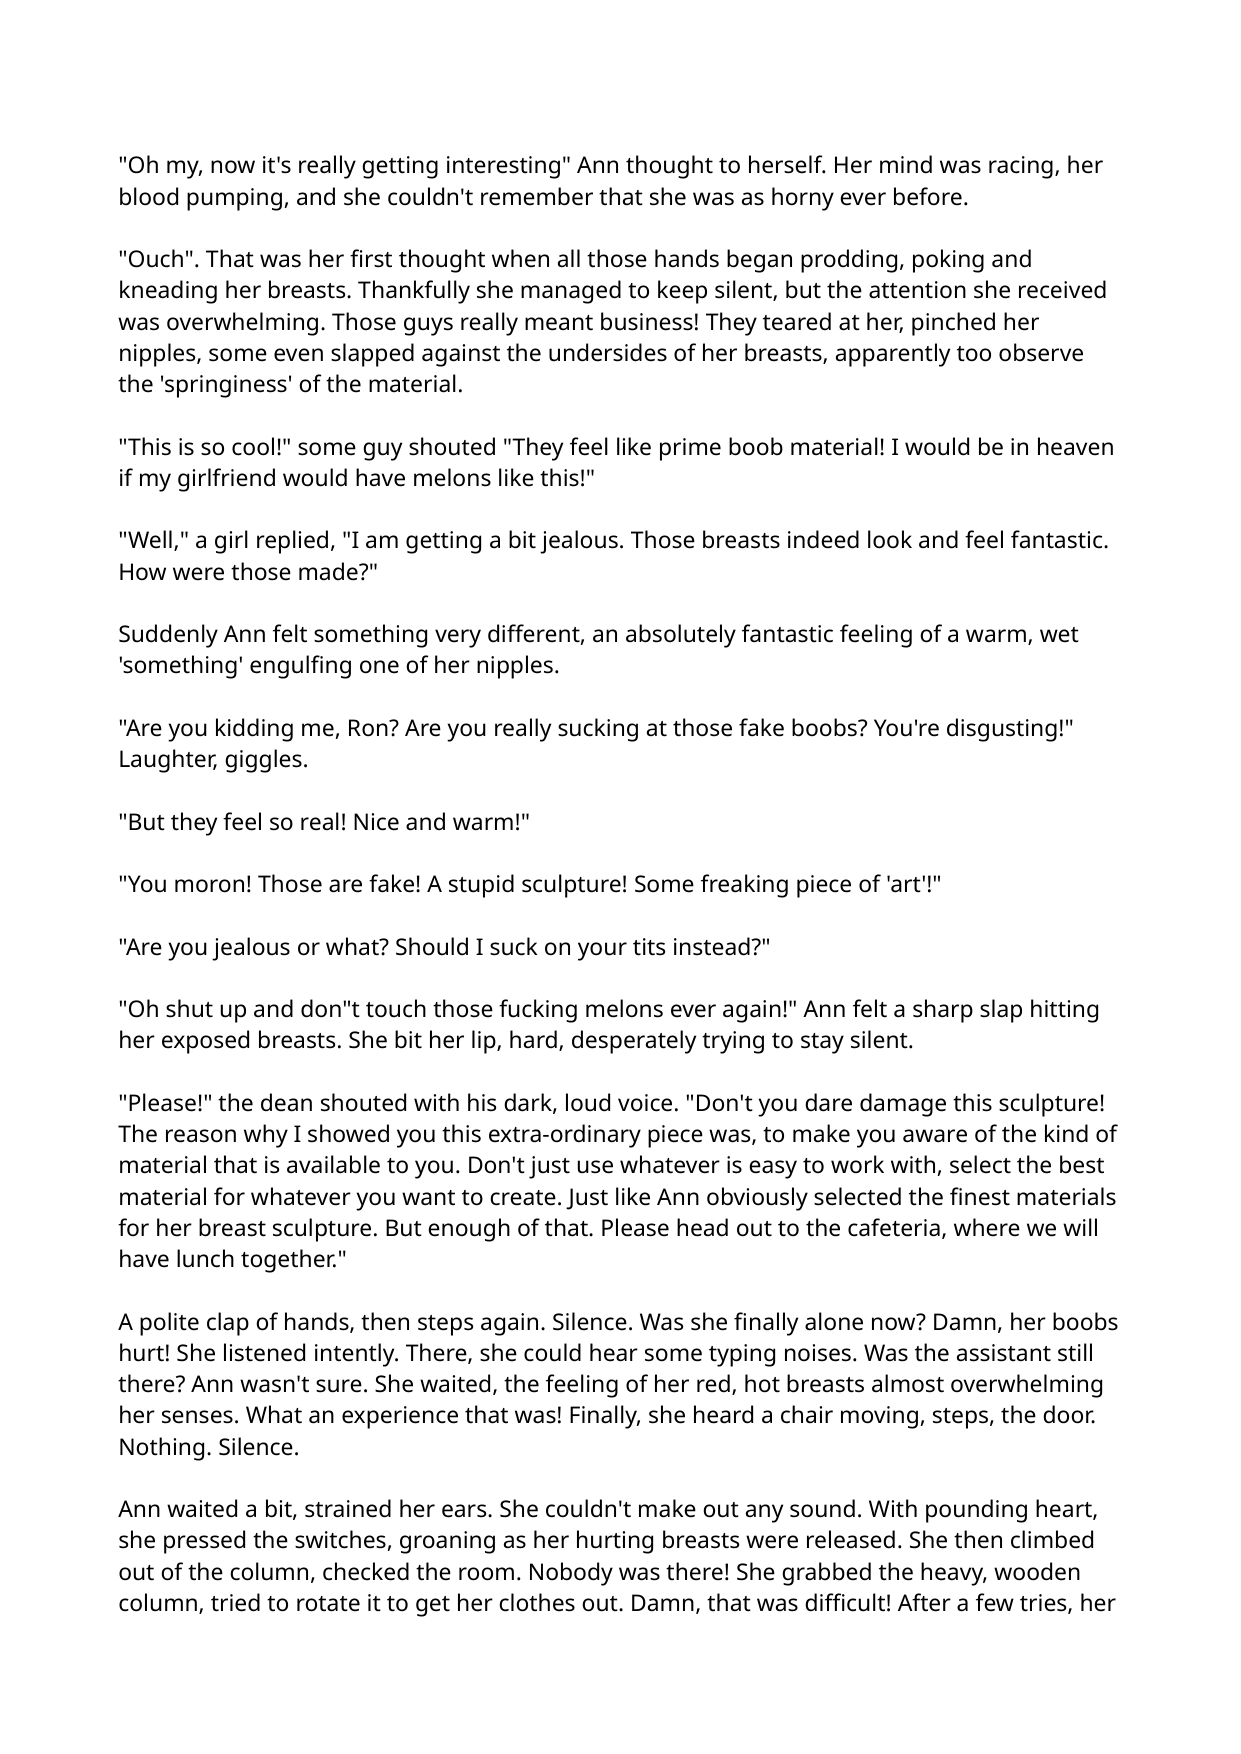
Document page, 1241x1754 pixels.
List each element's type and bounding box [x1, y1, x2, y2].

text [118, 1087, 1122, 1618]
text [118, 118, 1122, 1056]
